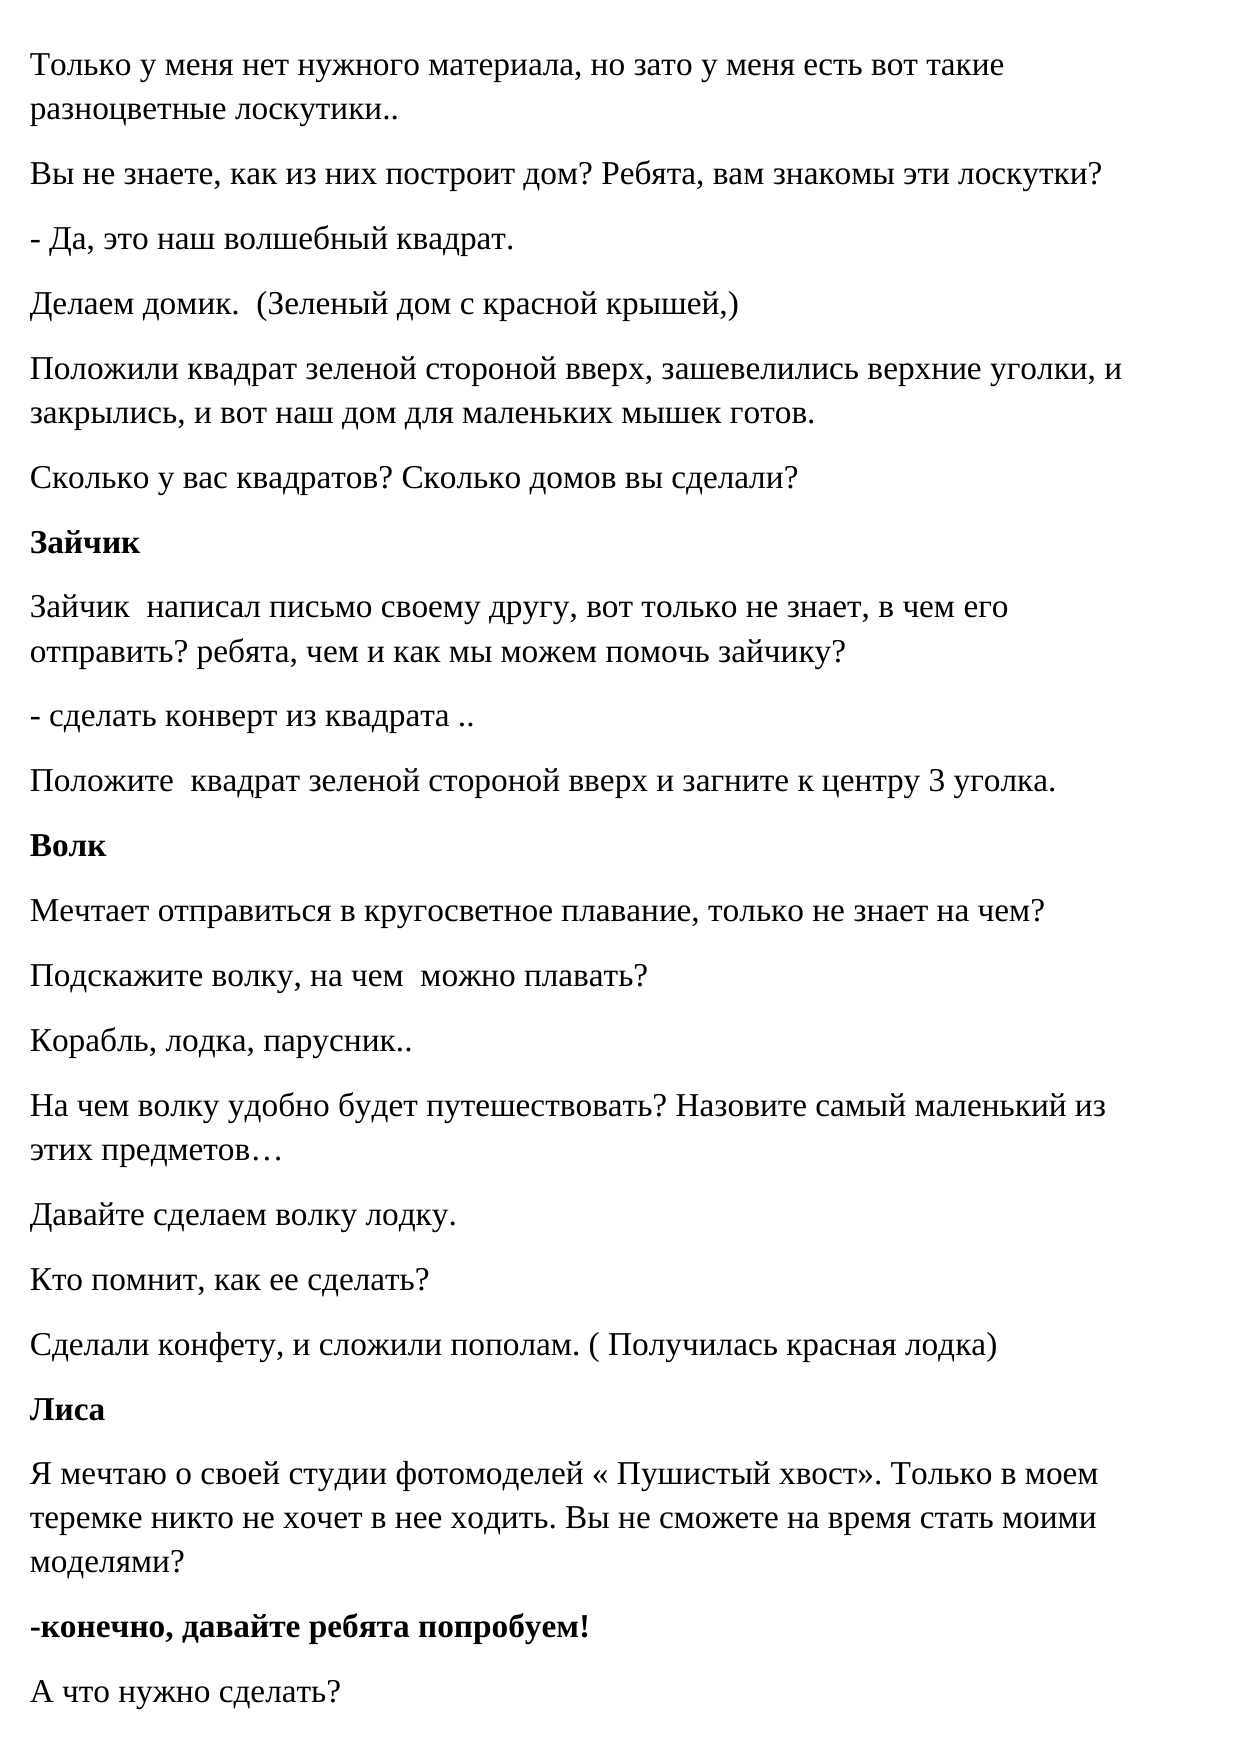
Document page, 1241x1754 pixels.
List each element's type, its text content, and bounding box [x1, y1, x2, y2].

text На чем волку удобно будет путешествовать? Назовите самый маленький из этих предметов… [29, 1085, 1152, 1167]
text Делаем домик. (Зеленый дом с красной крышей,) [29, 283, 1152, 321]
text Вы не знаете, как из них построит дом? Ребята, вам знакомы эти лоскутки? [29, 153, 1152, 192]
text Лиса [29, 1389, 1152, 1427]
text Сколько у вас квадратов? Сколько домов вы сделали? [29, 457, 1152, 495]
text Сделали конфету, и сложили пополам. ( Получилась красная лодка) [29, 1324, 1152, 1362]
text Положите квадрат зеленой стороной вверх и загните к центру 3 уголка. [29, 761, 1152, 799]
text Корабль, лодка, парусник.. [29, 1020, 1152, 1058]
text Я мечтаю о своей студии фотомоделей « Пушистый хвост». Только в моем теремке никто не хочет в нее ходить. Вы не сможете на время стать моими моделями? [29, 1454, 1152, 1580]
text Мечтает отправиться в кругосветное плавание, только не знает на чем? [29, 890, 1152, 929]
text Давайте сделаем волку лодку. [29, 1194, 1152, 1232]
text Зайчик написал письмо своему другу, вот только не знает, в чем его отправить? ребята, чем и как мы можем помочь зайчику? [29, 587, 1152, 669]
text А что нужно сделать? [29, 1672, 1152, 1710]
text -конечно, давайте ребята попробуем! [29, 1607, 1152, 1645]
text Подскажите волку, на чем можно плавать? [29, 955, 1152, 994]
text Волк [29, 826, 1152, 864]
text Положили квадрат зеленой стороной вверх, зашевелились верхние уголки, и закрылись, и вот наш дом для маленьких мышек готов. [29, 348, 1152, 430]
text - сделать конверт из квадрата .. [29, 696, 1152, 734]
text Только у меня нет нужного материала, но зато у меня есть вот такие разноцветные лоскутики.. [29, 44, 1152, 127]
text - Да, это наш волшебный квадрат. [29, 218, 1152, 257]
text Кто помнит, как ее сделать? [29, 1259, 1152, 1297]
text Зайчик [29, 522, 1152, 560]
